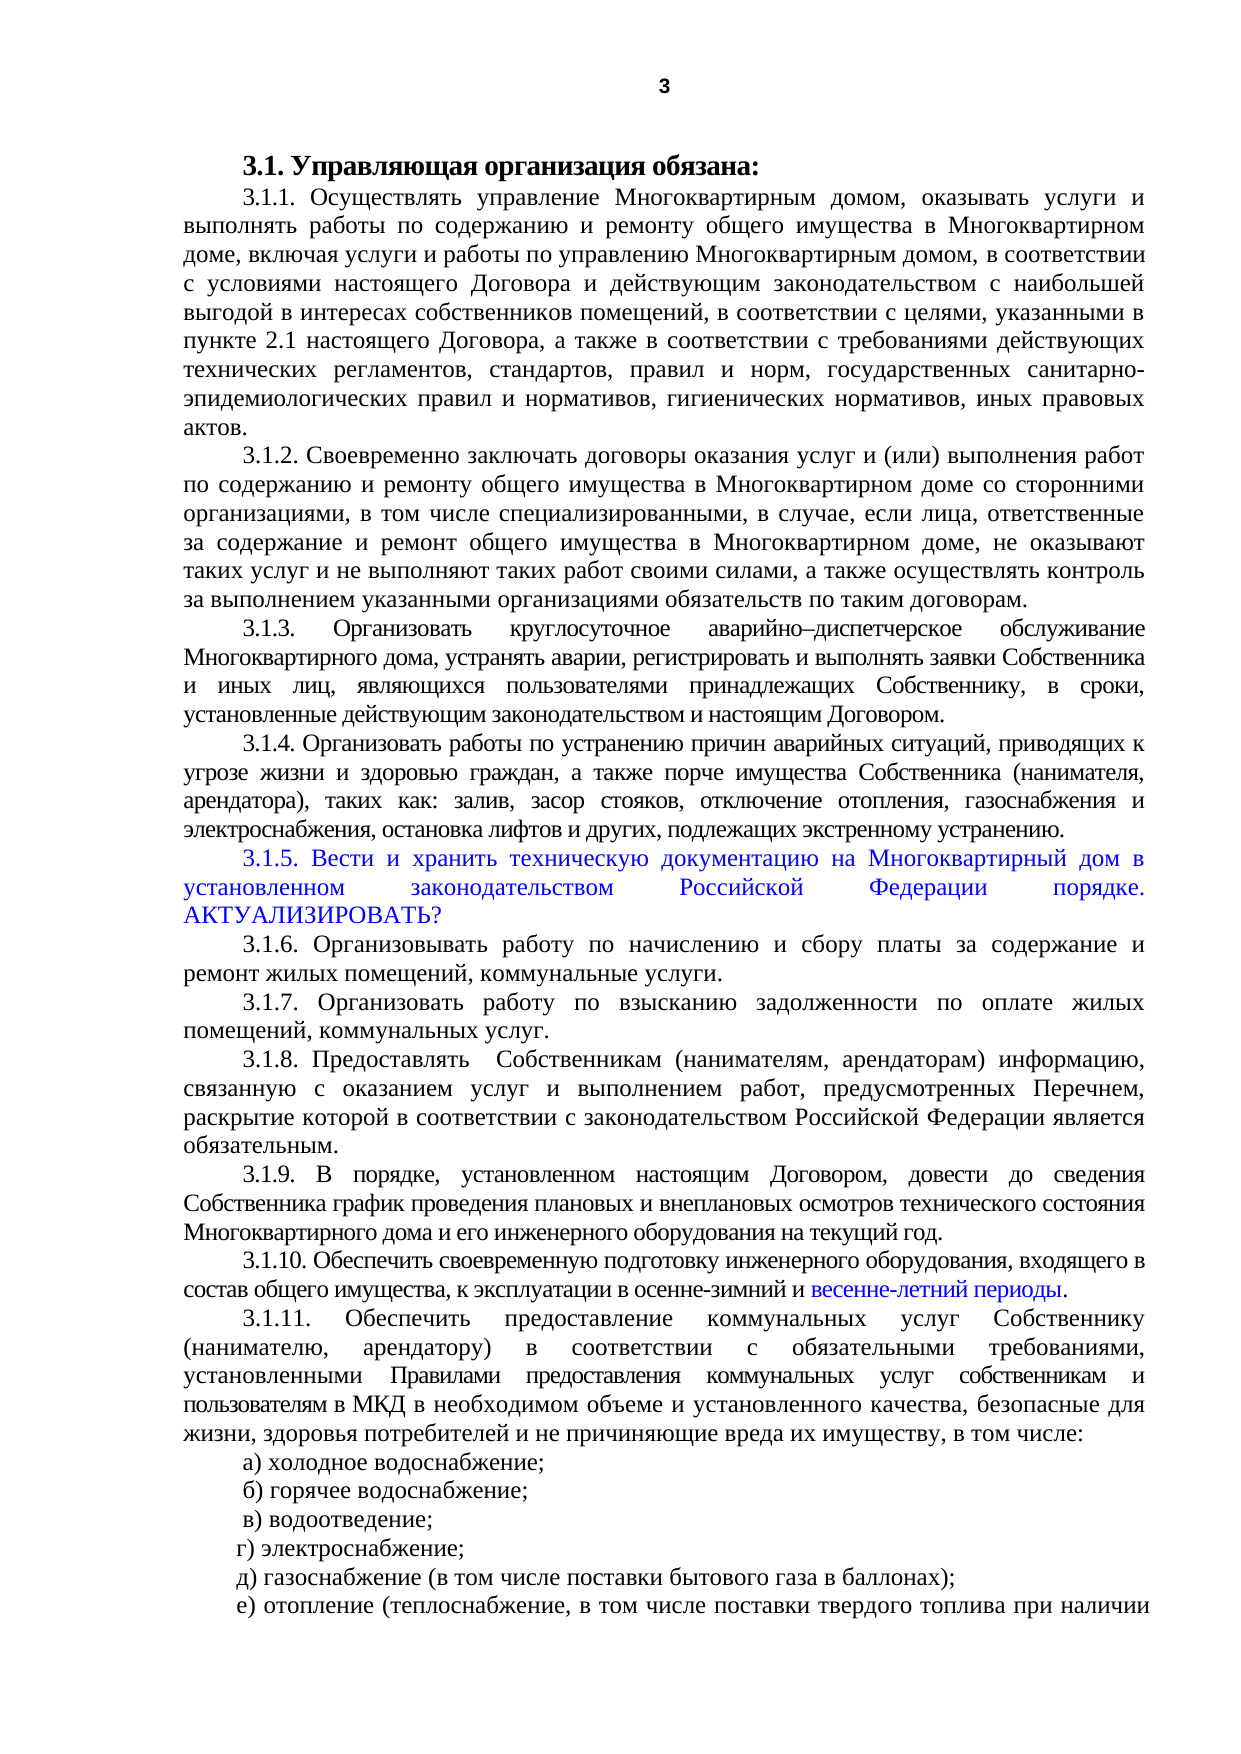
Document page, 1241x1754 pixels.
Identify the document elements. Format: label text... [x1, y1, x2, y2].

text 3.1.3. Организовать круглосуточное аварийно–диспетчерское обслуживание Многоквартирного дома, устранять аварии, регистрировать и выполнять заявки Собственника и иных лиц, являющихся пользователями принадлежащих Собственнику, в сроки, установленные действующим законодательством и настоящим Договором. [183, 613, 1146, 728]
text 3.1. Управляющая организация обязана: [183, 148, 1146, 182]
text 3.1.11. Обеспечить предоставление коммунальных услуг Собственнику (нанимателю, арендатору) в соответствии с обязательными требованиями, установленными Правилами предоставления коммунальных услуг собственникам и пользователям в МКД в необходимом объеме и установленного качества, безопасные для жизни, здоровья потребителей и не причиняющие вреда их имуществу, в том числе: [183, 1303, 1146, 1447]
text г) электроснабжение; [177, 1533, 1152, 1562]
text д) газоснабжение (в том числе поставки бытового газа в баллонах); [177, 1562, 1152, 1590]
text 3.1.7. Организовать работу по взысканию задолженности по оплате жилых помещений, коммунальных услуг. [183, 987, 1146, 1044]
text 3.1.10. Обеспечить своевременную подготовку инженерного оборудования, входящего в состав общего имущества, к эксплуатации в осенне-зимний и весенне-летний периоды. [183, 1245, 1146, 1303]
text 3.1.1. Осуществлять управление Многоквартирным домом, оказывать услуги и выполнять работы по содержанию и ремонту общего имущества в Многоквартирном доме, включая услуги и работы по управлению Многоквартирным домом, в соответствии с условиями настоящего Договора и действующим законодательством с наибольшей выгодой в интересах собственников помещений, в соответствии с целями, указанными в пункте 2.1 настоящего Договора, а также в соответствии с требованиями действующих технических регламентов, стандартов, правил и норм, государственных санитарно-эпидемиологических правил и нормативов, гигиенических нормативов, иных правовых актов. [183, 182, 1146, 440]
text а) холодное водоснабжение; [183, 1447, 1146, 1475]
text 3.1.8. Предоставлять Собственникам (нанимателям, арендаторам) информацию, связанную с оказанием услуг и выполнением работ, предусмотренных Перечнем, раскрытие которой в соответствии с законодательством Российской Федерации является обязательным. [183, 1044, 1146, 1159]
text 3.1.5. Вести и хранить техническую документацию на Многоквартирный дом в установленном законодательством Российской Федерации порядке. АКТУАЛИЗИРОВАТЬ? [183, 843, 1146, 929]
text 3.1.6. Организовывать работу по начислению и сбору платы за содержание и ремонт жилых помещений, коммунальные услуги. [183, 929, 1146, 987]
text 3.1.4. Организовать работы по устранению причин аварийных ситуаций, приводящих к угрозе жизни и здоровью граждан, а также порче имущества Собственника (нанимателя, арендатора), таких как: залив, засор стояков, отключение отопления, газоснабжения и электроснабжения, остановка лифтов и других, подлежащих экстренному устранению. [183, 728, 1146, 843]
text 3.1.2. Своевременно заключать договоры оказания услуг и (или) выполнения работ по содержанию и ремонту общего имущества в Многоквартирном доме со сторонними организациями, в том числе специализированными, в случае, если лица, ответственные за содержание и ремонт общего имущества в Многоквартирном доме, не оказывают таких услуг и не выполняют таких работ своими силами, а также осуществлять контроль за выполнением указанными организациями обязательств по таким договорам. [183, 440, 1146, 613]
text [177, 1590, 1152, 1619]
text 3.1.9. В порядке, установленном настоящим Договором, довести до сведения Собственника график проведения плановых и внеплановых осмотров технического состояния Многоквартирного дома и его инженерного оборудования на текущий год. [183, 1159, 1146, 1245]
text в) водоотведение; [183, 1504, 1146, 1533]
text б) горячее водоснабжение; [183, 1475, 1146, 1504]
